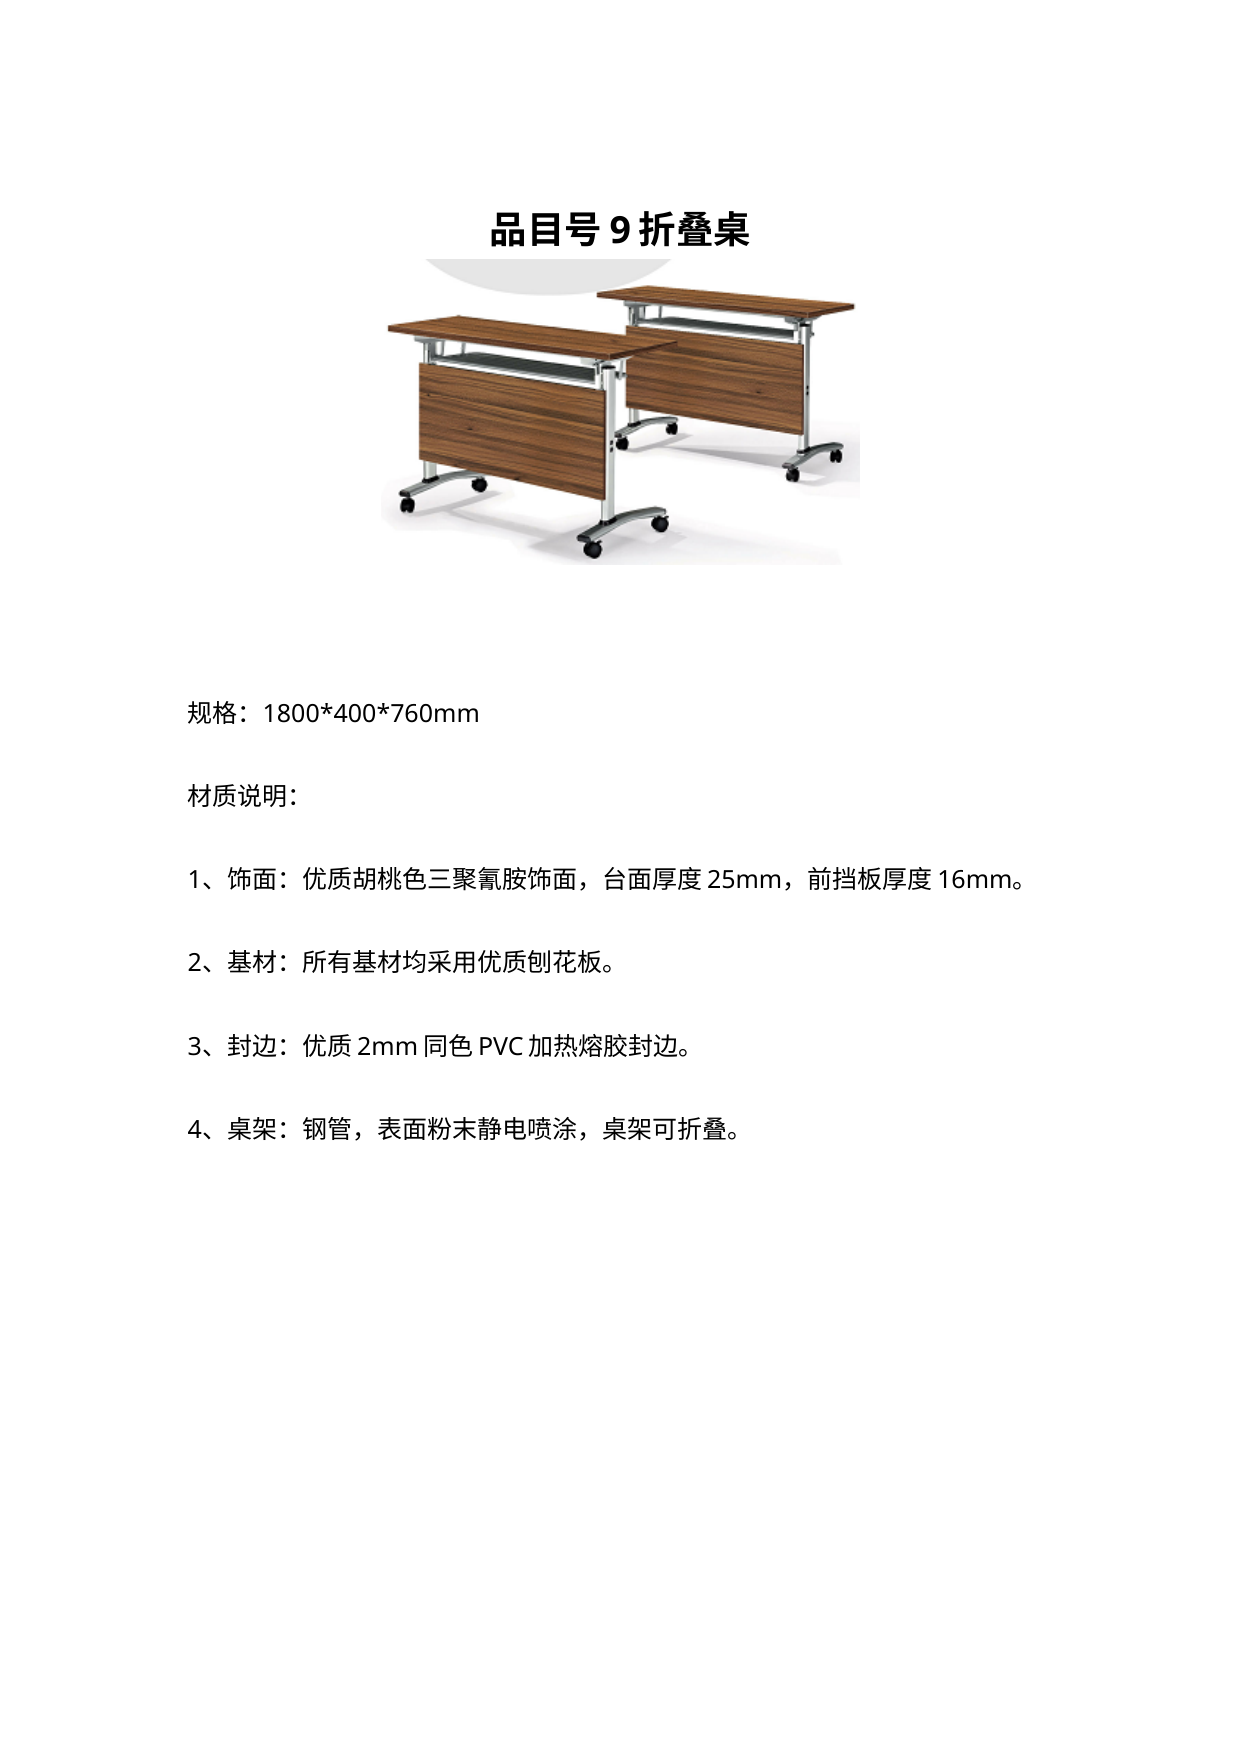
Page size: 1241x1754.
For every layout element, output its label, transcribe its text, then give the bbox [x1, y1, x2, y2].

text 规格：1800*400*760mm [187, 679, 1053, 744]
picture [381, 259, 860, 565]
text 2、基材：所有基材均采用优质刨花板。 [187, 928, 1053, 993]
text 3、封边：优质2mm同色PVC加热熔胶封边。 [187, 1012, 1053, 1077]
text 材质说明： [187, 762, 1053, 827]
text 1、饰面：优质胡桃色三聚氰胺饰面，台面厚度25mm，前挡板厚度16mm。 [187, 845, 1053, 910]
text 4、桌架：钢管，表面粉末静电喷涂，桌架可折叠。 [187, 1095, 1053, 1160]
text 品目号9折叠桌 [187, 194, 1053, 259]
